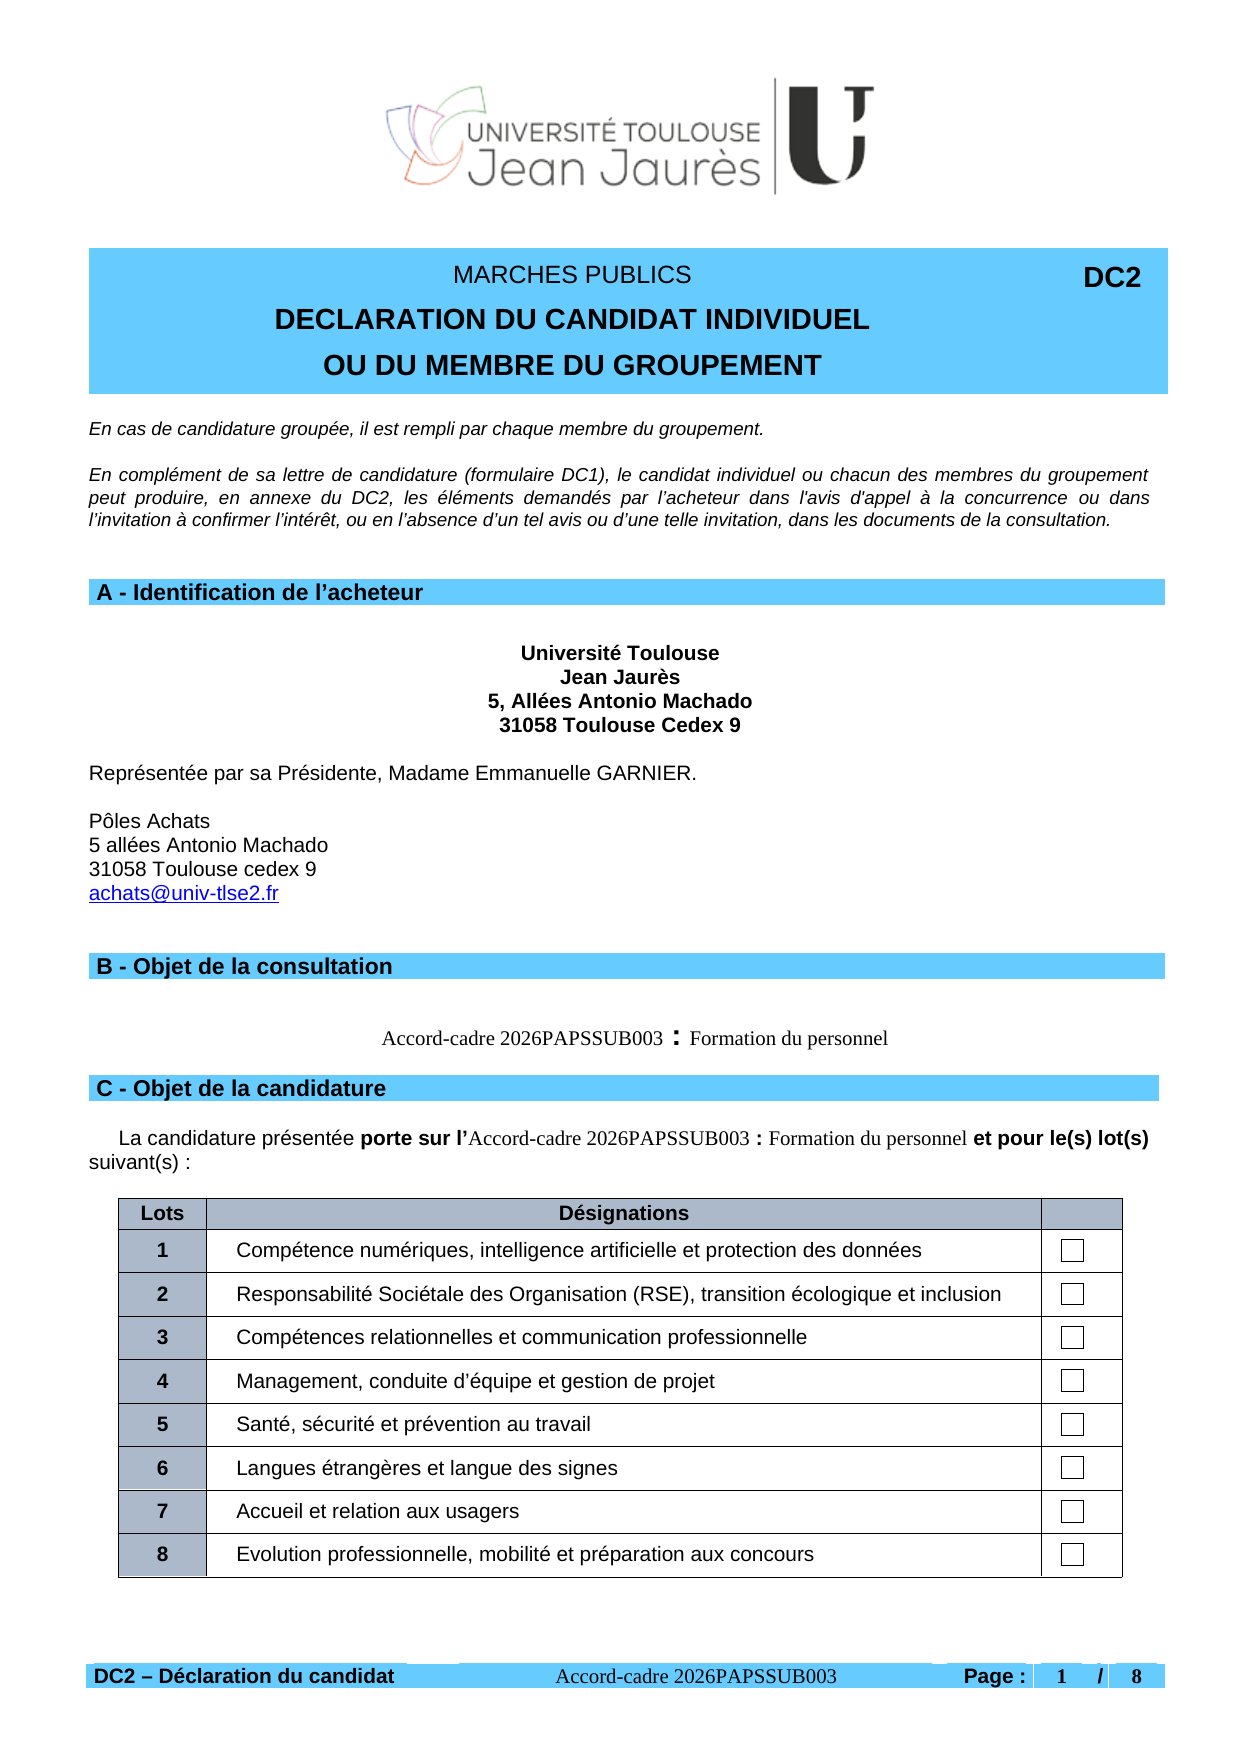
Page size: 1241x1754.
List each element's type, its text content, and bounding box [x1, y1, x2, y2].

text Représentée par sa Présidente, Madame Emmanuelle GARNIER. [89, 761, 1152, 785]
table_cell 5 [119, 1404, 206, 1446]
text Pôles Achats [89, 809, 1152, 833]
table_cell MARCHES PUBLICS DECLARATION DU candidat INDIVIDUEL OU DU MEMBRE DU GROUPEMENT [89, 248, 1056, 394]
text La candidature présentée porte sur l’ : et pour le(s) lot(s) suivant(s) : [89, 1125, 1152, 1173]
table_cell Accueil et relation aux usagers [207, 1491, 1041, 1533]
table_cell 1 [119, 1230, 206, 1272]
table_cell 3 [119, 1317, 206, 1359]
table_cell [1042, 1534, 1122, 1576]
text 5 allées Antonio Machado [89, 833, 1152, 857]
table_cell [1042, 1230, 1122, 1272]
table_cell Compétences relationnelles et communication professionnelle [207, 1317, 1041, 1359]
table_cell Responsabilité Sociétale des Organisation (RSE), transition écologique et inclusion [207, 1273, 1041, 1316]
table_cell 4 [119, 1360, 206, 1403]
picture [381, 71, 882, 198]
text 31058 Toulouse Cedex 9 [89, 713, 1152, 737]
table_cell Langues étrangères et langue des signes [207, 1447, 1041, 1489]
table_cell Management, conduite d’équipe et gestion de projet [207, 1360, 1041, 1403]
table_cell 6 [119, 1447, 206, 1489]
table_cell 7 [119, 1491, 206, 1533]
table_cell [1042, 1404, 1122, 1446]
table_cell [1042, 1447, 1122, 1489]
text : [89, 1017, 1152, 1051]
table_cell 2 [119, 1273, 206, 1316]
table_header Lots [119, 1199, 206, 1229]
table_cell [1042, 1317, 1122, 1359]
text En complément de sa lettre de candidature (formulaire DC1), le candidat individuel ou chacun des membres du groupement peut produire, en annexe du DC2, les éléments demandés par l’acheteur dans l'avis d'appel à la concurrence ou dans l’invitation à confirmer l’intérêt, ou en l’absence d’un tel avis ou d’une telle invitation, dans les documents de la consultation. [89, 463, 1152, 531]
table_header [1042, 1199, 1122, 1229]
table_cell Compétence numériques, intelligence artificielle et protection des données [207, 1230, 1041, 1272]
text achats@univ-tlse2.fr [89, 881, 1152, 905]
text Université Toulouse [89, 641, 1152, 665]
table_header C - Objet de la candidature [89, 1075, 1159, 1101]
text 5, Allées Antonio Machado [89, 689, 1152, 713]
table_header B - Objet de la consultation [89, 953, 1165, 979]
table_cell DC2 [1056, 248, 1168, 394]
text 31058 Toulouse cedex 9 [89, 857, 1152, 881]
table_cell Santé, sécurité et prévention au travail [207, 1404, 1041, 1446]
table_cell [1042, 1273, 1122, 1316]
table_cell 8 [119, 1534, 206, 1576]
table_header A - Identification de l’acheteur [89, 579, 1165, 605]
text Jean Jaurès [89, 665, 1152, 689]
table_cell [1042, 1360, 1122, 1403]
table_cell [1042, 1491, 1122, 1533]
table_header [89, 71, 1174, 248]
table_cell Evolution professionnelle, mobilité et préparation aux concours [207, 1534, 1041, 1576]
text En cas de candidature groupée, il est rempli par chaque membre du groupement. [89, 418, 1152, 439]
table_header Désignations [207, 1199, 1041, 1229]
